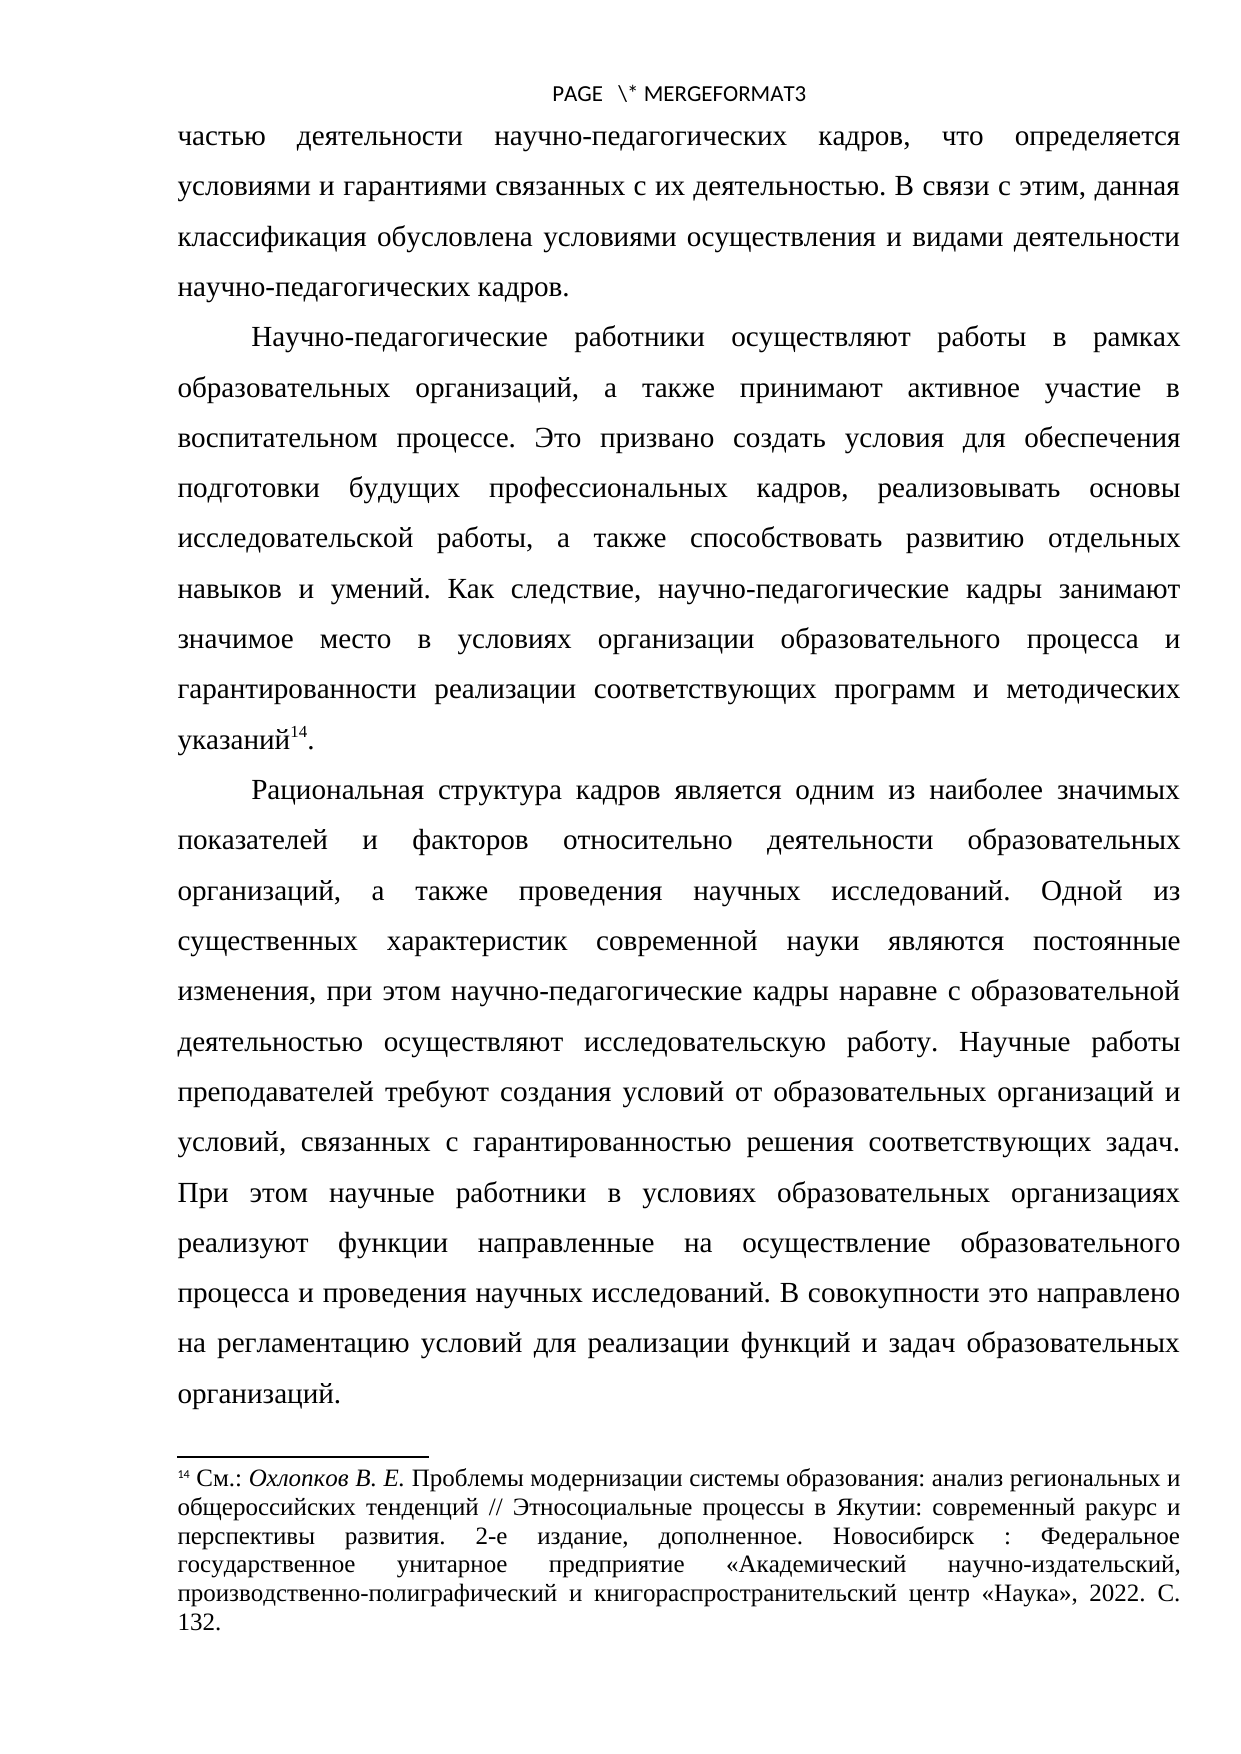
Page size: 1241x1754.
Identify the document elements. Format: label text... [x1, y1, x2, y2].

text Рациональная структура кадров является одним из наиболее значимых показателей и факторов относительно деятельности образовательных организаций, а также проведения научных исследований. Одной из существенных характеристик современной науки являются постоянные изменения, при этом научно-педагогические кадры наравне с образовательной деятельностью осуществляют исследовательскую работу. Научные работы преподавателей требуют создания условий от образовательных организаций и условий, связанных с гарантированностью решения соответствующих задач. При этом научные работники в условиях образовательных организациях реализуют функции направленные на осуществление образовательного процесса и проведения научных исследований. В совокупности это направлено на регламентацию условий для реализации функций и задач образовательных организаций. [177, 772, 1181, 1409]
text Научно-педагогические работники осуществляют работы в рамках образовательных организаций, а также принимают активное участие в воспитательном процессе. Это призвано создать условия для обеспечения подготовки будущих профессиональных кадров, реализовывать основы исследовательской работы, а также способствовать развитию отдельных навыков и умений. Как следствие, научно-педагогические кадры занимают значимое место в условиях организации образовательного процесса и гарантированности реализации соответствующих программ и методических указаний. [177, 319, 1181, 755]
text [177, 118, 1181, 303]
